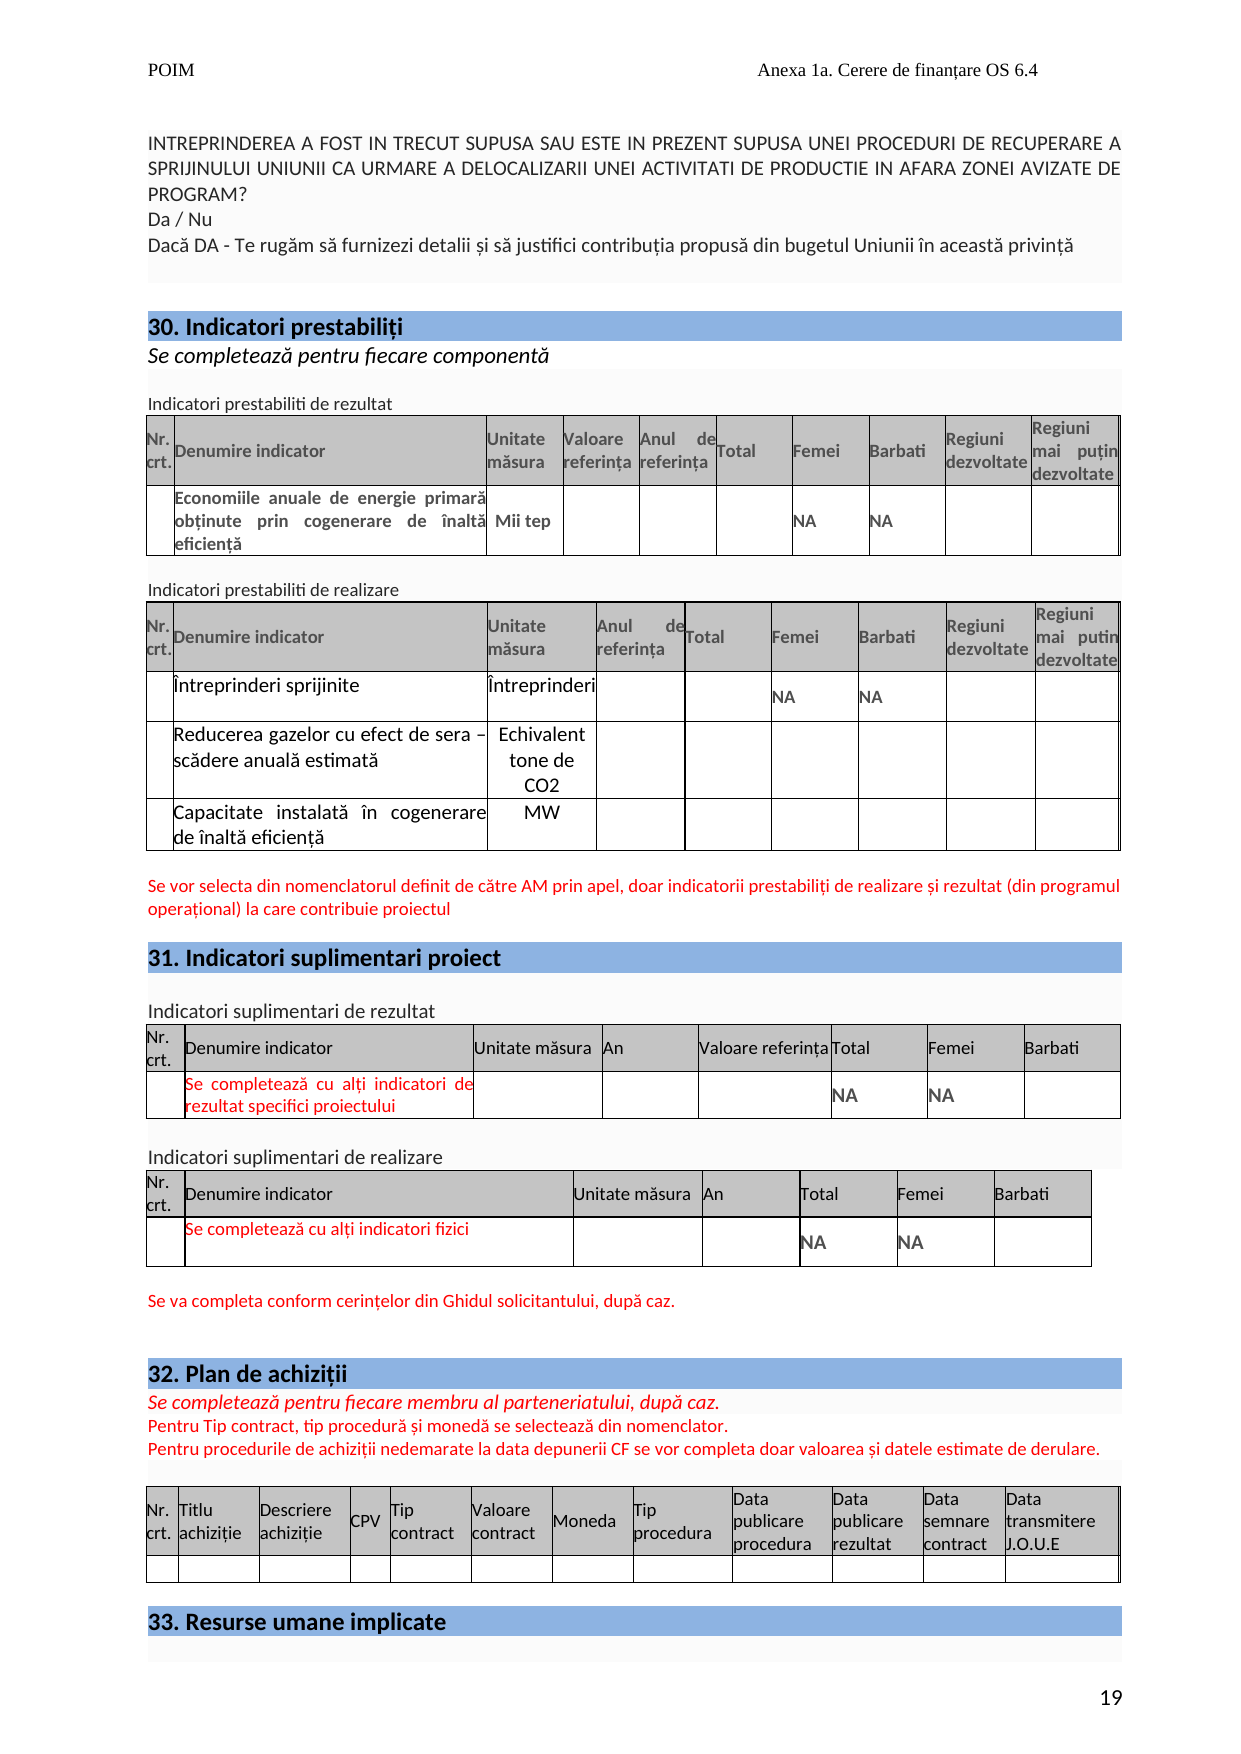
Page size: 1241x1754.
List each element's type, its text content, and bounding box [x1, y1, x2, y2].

table_header CPV [351, 1487, 390, 1555]
table_header Unitate măsura [474, 1025, 602, 1071]
table_cell NA [898, 1218, 994, 1266]
table_header Unitate măsura [574, 1171, 702, 1216]
table_cell NA [870, 486, 945, 554]
table_header Titlu achiziție [179, 1487, 259, 1555]
table_header Regiuni dezvoltate [946, 416, 1031, 485]
text Da / Nu [148, 206, 1122, 232]
table_header Data semnare contract [924, 1487, 1005, 1555]
table_cell [260, 1556, 350, 1582]
text Indicatori prestabiliti de realizare [148, 578, 1122, 601]
table_cell [147, 799, 173, 850]
subtitle 33. Resurse umane implicate [148, 1606, 1122, 1636]
table_header Total [801, 1171, 897, 1216]
table_cell Întreprinderi [488, 672, 596, 721]
text Indicatori suplimentari de rezultat [148, 998, 1122, 1024]
table_cell NA [801, 1218, 897, 1266]
table_cell NA [928, 1072, 1024, 1118]
subtitle 31. Indicatori suplimentari proiect [148, 942, 1122, 973]
table_cell [859, 799, 946, 850]
table_cell [351, 1556, 390, 1582]
table_cell [946, 486, 1031, 554]
table_cell [924, 1556, 1005, 1582]
table_cell Capacitate instalată în cogenerare de înaltă eficienţă [174, 799, 487, 850]
table_cell [564, 486, 639, 554]
text Se vor selecta din nomenclatorul definit de către AM prin apel, doar indicatorii prestabiliți de realizare și rezultat (din programul operațional) la care contribuie proiectul [148, 874, 1122, 919]
table_cell [772, 799, 858, 850]
table_cell NA [772, 672, 858, 721]
table_cell [1032, 486, 1118, 554]
table_header Tip contract [391, 1487, 471, 1555]
table_header Valoare referința [699, 1025, 831, 1071]
table_header Regiuni mai puțin dezvoltate [1032, 416, 1118, 485]
table_header Total [686, 603, 771, 671]
table_header Unitate măsura [488, 603, 596, 671]
subtitle 32. Plan de achiziții [148, 1358, 1122, 1389]
table_header Nr. crt. [147, 1487, 178, 1555]
table_header Denumire indicator [175, 416, 486, 485]
table_header Data publicare rezultat [833, 1487, 923, 1555]
table_cell [947, 722, 1035, 798]
table_header An [703, 1171, 799, 1216]
table_cell [574, 1218, 702, 1266]
table_cell [1036, 799, 1118, 850]
table_cell [147, 1218, 184, 1266]
table_header Denumire indicator [186, 1171, 573, 1216]
text Se va completa conform cerințelor din Ghidul solicitantului, după caz. [148, 1290, 1122, 1313]
text Indicatori suplimentari de realizare [148, 1144, 1122, 1169]
text Indicatori prestabiliti de rezultat [148, 392, 1122, 415]
table_header Nr. crt. [147, 603, 173, 671]
table_cell [147, 486, 174, 554]
table_cell [474, 1072, 602, 1118]
table_cell [147, 1556, 178, 1582]
table_header An [603, 1025, 698, 1071]
table_cell Se completează cu alţi indicatori de rezultat specifici proiectului [186, 1072, 473, 1118]
table_cell [147, 1072, 184, 1118]
table_header Valoare referința [564, 416, 639, 485]
table_cell [686, 799, 771, 850]
table_cell [833, 1556, 923, 1582]
table_cell Echivalent tone de CO2 [488, 722, 596, 798]
table_header Data publicare procedura [733, 1487, 832, 1555]
table_header Regiuni dezvoltate [947, 603, 1035, 671]
table_header Anul de referința [640, 416, 716, 485]
table_header Barbati [870, 416, 945, 485]
table_cell [391, 1556, 471, 1582]
table_cell Întreprinderi sprijinite [174, 672, 487, 721]
table_cell [686, 722, 771, 798]
table_cell [947, 672, 1035, 721]
table_cell [995, 1218, 1091, 1266]
table_header Nr. crt. [147, 1171, 184, 1216]
table_cell [603, 1072, 698, 1118]
table_cell NA [793, 486, 869, 554]
text Dacă DA - Te rugăm să furnizezi detalii şi să justifici contribuţia propusă din bugetul Uniunii în această privinţă [148, 232, 1122, 257]
table_cell [553, 1556, 633, 1582]
table_cell [597, 722, 684, 798]
table_cell [699, 1072, 831, 1118]
text Se completează pentru fiecare componentă [148, 341, 1122, 369]
table_cell [947, 799, 1035, 850]
text INTREPRINDEREA A FOST IN TRECUT SUPUSA SAU ESTE IN PREZENT SUPUSA UNEI PROCEDURI DE RECUPERARE A SPRIJINULUI UNIUNII CA URMARE A DELOCALIZARII UNEI ACTIVITATI DE PRODUCTIE IN AFARA ZONEI AVIZATE DE PROGRAM? [148, 130, 1122, 206]
table_cell [717, 486, 792, 554]
table_cell [686, 672, 771, 721]
table_cell [772, 722, 858, 798]
table_cell [597, 672, 684, 721]
table_cell [703, 1218, 799, 1266]
table_cell [597, 799, 684, 850]
table_header Nr. crt. [147, 1025, 184, 1071]
table_cell [147, 672, 173, 721]
table_cell Reducerea gazelor cu efect de sera – scădere anuală estimată [174, 722, 487, 798]
table_header Denumire indicator [174, 603, 487, 671]
text Pentru Tip contract, tip procedură și monedă se selectează din nomenclator. [148, 1414, 1122, 1437]
table_header Data transmitere J.O.U.E [1006, 1487, 1118, 1555]
table_header Anul de referința [597, 603, 684, 671]
subtitle 30. Indicatori prestabiliți [148, 311, 1122, 341]
table_cell NA [859, 672, 946, 721]
table_cell [179, 1556, 259, 1582]
table_cell [1025, 1072, 1120, 1118]
table_header Valoare contract [472, 1487, 552, 1555]
table_cell Se completează cu alţi indicatori fizici [186, 1218, 573, 1266]
table_header Total [717, 416, 792, 485]
table_cell [640, 486, 716, 554]
table_cell [733, 1556, 832, 1582]
table_header Descriere achiziție [260, 1487, 350, 1555]
table_cell [859, 722, 946, 798]
table_header Unitate măsura [487, 416, 563, 485]
table_cell MW [488, 799, 596, 850]
table_header Barbati [995, 1171, 1091, 1216]
table_header Barbati [1025, 1025, 1120, 1071]
table_cell Economiile anuale de energie primară obţinute prin cogenerare de înaltă eficienţă [175, 486, 486, 554]
table_cell NA [832, 1072, 927, 1118]
table_cell [472, 1556, 552, 1582]
table_header Moneda [553, 1487, 633, 1555]
table_cell [1036, 722, 1118, 798]
table_header Tip procedura [634, 1487, 732, 1555]
table_cell [147, 722, 173, 798]
table_header Barbati [859, 603, 946, 671]
table_cell [634, 1556, 732, 1582]
table_header Femei [898, 1171, 994, 1216]
table_cell [1036, 672, 1118, 721]
table_header Denumire indicator [186, 1025, 473, 1071]
table_header Nr. crt. [147, 416, 174, 485]
text Se completează pentru fiecare membru al parteneriatului, după caz. [148, 1389, 1122, 1414]
table_header Total [832, 1025, 927, 1071]
table_header Femei [772, 603, 858, 671]
text Pentru procedurile de achiziții nedemarate la data depunerii CF se vor completa doar valoarea și datele estimate de derulare. [148, 1437, 1122, 1460]
table_cell [1006, 1556, 1118, 1582]
table_header Regiuni mai putin dezvoltate [1036, 603, 1118, 671]
table_cell Mii tep [487, 486, 563, 554]
table_header Femei [793, 416, 869, 485]
table_header Femei [928, 1025, 1024, 1071]
